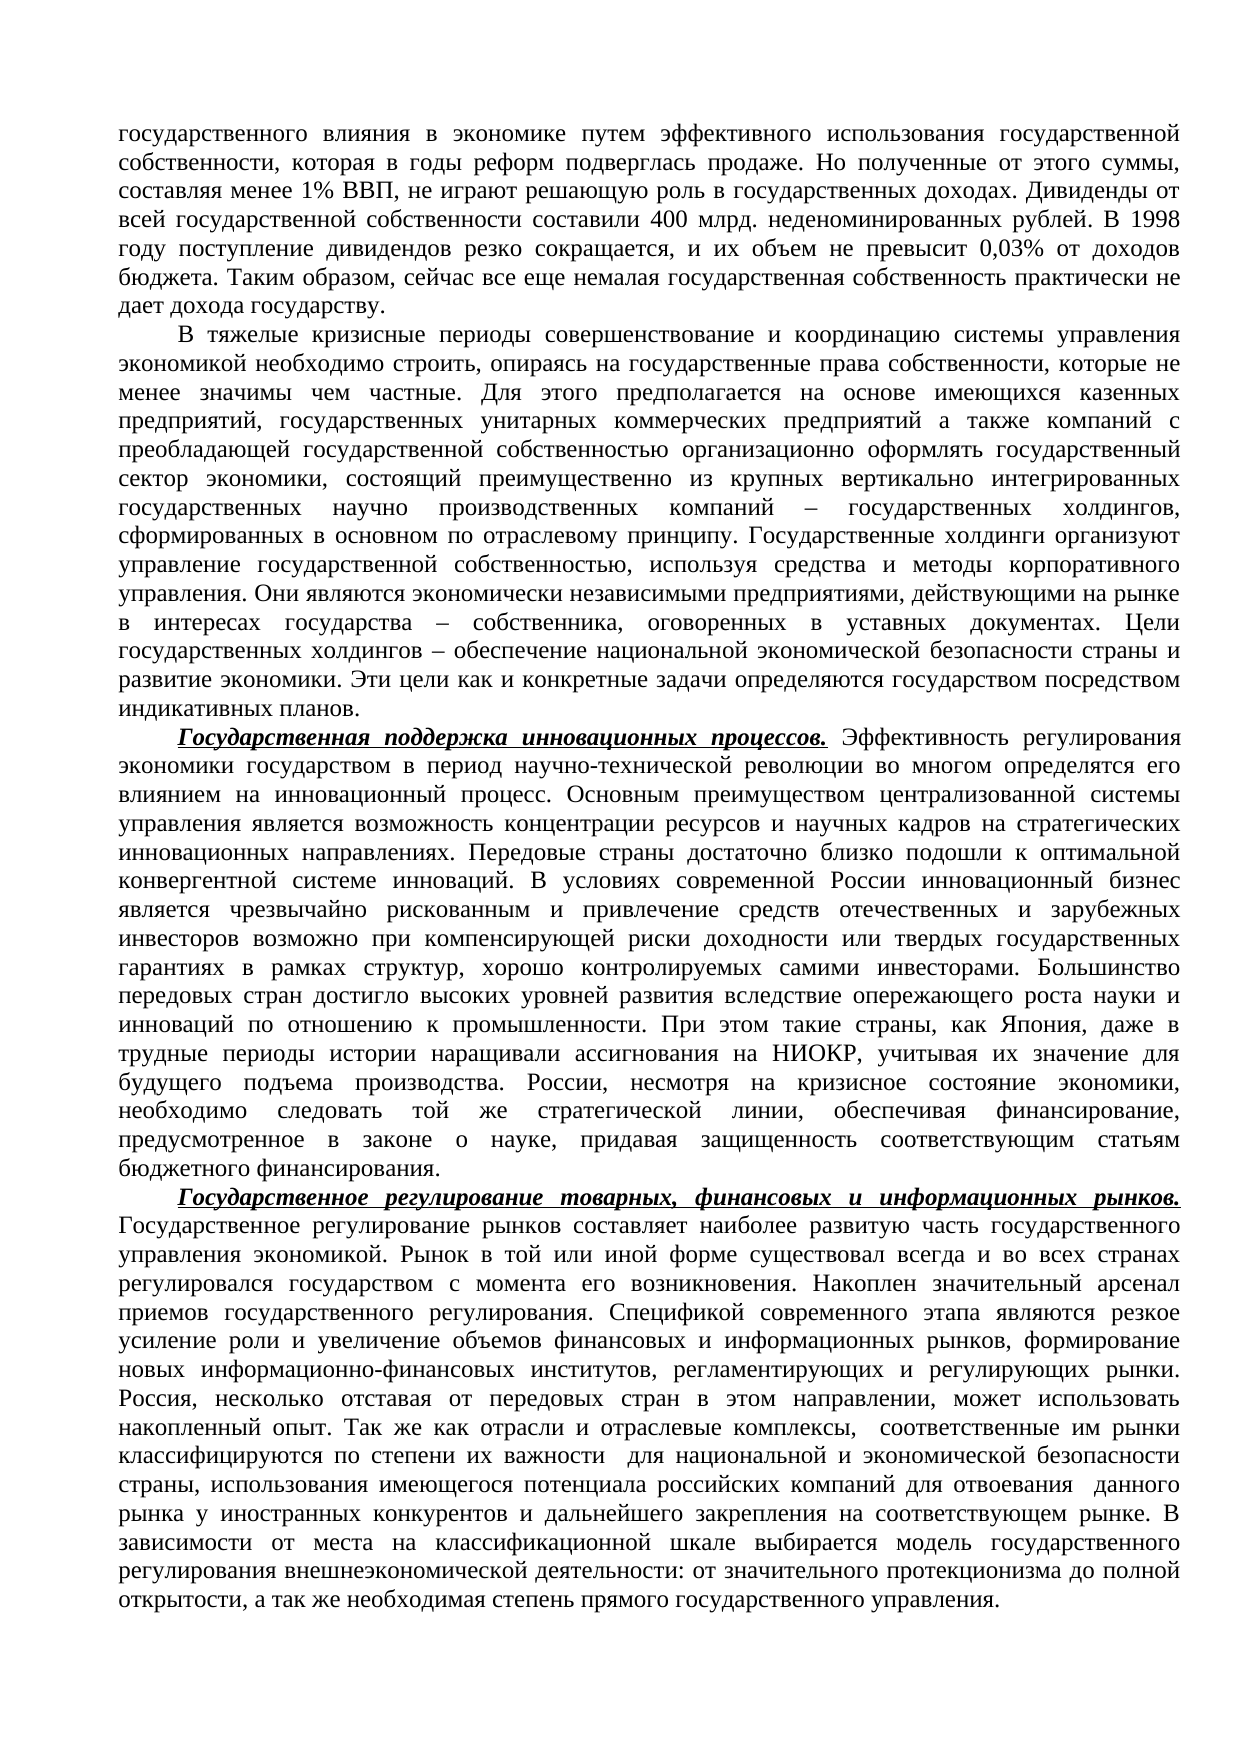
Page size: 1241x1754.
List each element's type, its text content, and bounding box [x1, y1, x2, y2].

text Государственное регулирование товарных, финансовых и информационных рынков. Государственное регулирование рынков составляет наиболее развитую часть государственного управления экономикой. Рынок в той или иной форме существовал всегда и во всех странах регулировался государством с момента его возникновения. Накоплен значительный арсенал приемов государственного регулирования. Спецификой современного этапа являются резкое усиление роли и увеличение объемов финансовых и информационных рынков, формирование новых информационно-финансовых институтов, регламентирующих и регулирующих рынки. Россия, несколько отставая от передовых стран в этом направлении, может использовать накопленный опыт. Так же как отрасли и отраслевые комплексы, соответственные им рынки классифицируются по степени их важности для национальной и экономической безопасности страны, использования имеющегося потенциала российских компаний для отвоевания данного рынка у иностранных конкурентов и дальнейшего закрепления на соответствующем рынке. В зависимости от места на классификационной шкале выбирается модель государственного регулирования внешнеэкономической деятельности: от значительного протекционизма до полной открытости, а так же необходимая степень прямого государственного управления. [118, 1182, 1181, 1613]
text Государственная поддержка инновационных процессов. Эффективность регулирования экономики государством в период научно-технической революции во многом определятся его влиянием на инновационный процесс. Основным преимуществом централизованной системы управления является возможность концентрации ресурсов и научных кадров на стратегических инновационных направлениях. Передовые страны достаточно близко подошли к оптимальной конвергентной системе инноваций. В условиях современной России инновационный бизнес является чрезвычайно рискованным и привлечение средств отечественных и зарубежных инвесторов возможно при компенсирующей риски доходности или твердых государственных гарантиях в рамках структур, хорошо контролируемых самими инвесторами. Большинство передовых стран достигло высоких уровней развития вследствие опережающего роста науки и инноваций по отношению к промышленности. При этом такие страны, как Япония, даже в трудные периоды истории наращивали ассигнования на НИОКР, учитывая их значение для будущего подъема производства. России, несмотря на кризисное состояние экономики, необходимо следовать той же стратегической линии, обеспечивая финансирование, предусмотренное в законе о науке, придавая защищенность соответствующим статьям бюджетного финансирования. [118, 722, 1181, 1182]
text В тяжелые кризисные периоды совершенствование и координацию системы управления экономикой необходимо строить, опираясь на государственные права собственности, которые не менее значимы чем частные. Для этого предполагается на основе имеющихся казенных предприятий, государственных унитарных коммерческих предприятий а также компаний с преобладающей государственной собственностью организационно оформлять государственный сектор экономики, состоящий преимущественно из крупных вертикально интегрированных государственных научно производственных компаний – государственных холдингов, сформированных в основном по отраслевому принципу. Государственные холдинги организуют управление государственной собственностью, используя средства и методы корпоративного управления. Они являются экономически независимыми предприятиями, действующими на рынке в интересах государства – собственника, оговоренных в уставных документах. Цели государственных холдингов – обеспечение национальной экономической безопасности страны и развитие экономики. Эти цели как и конкретные задачи определяются государством посредством индикативных планов. [118, 319, 1181, 722]
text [118, 118, 1181, 319]
